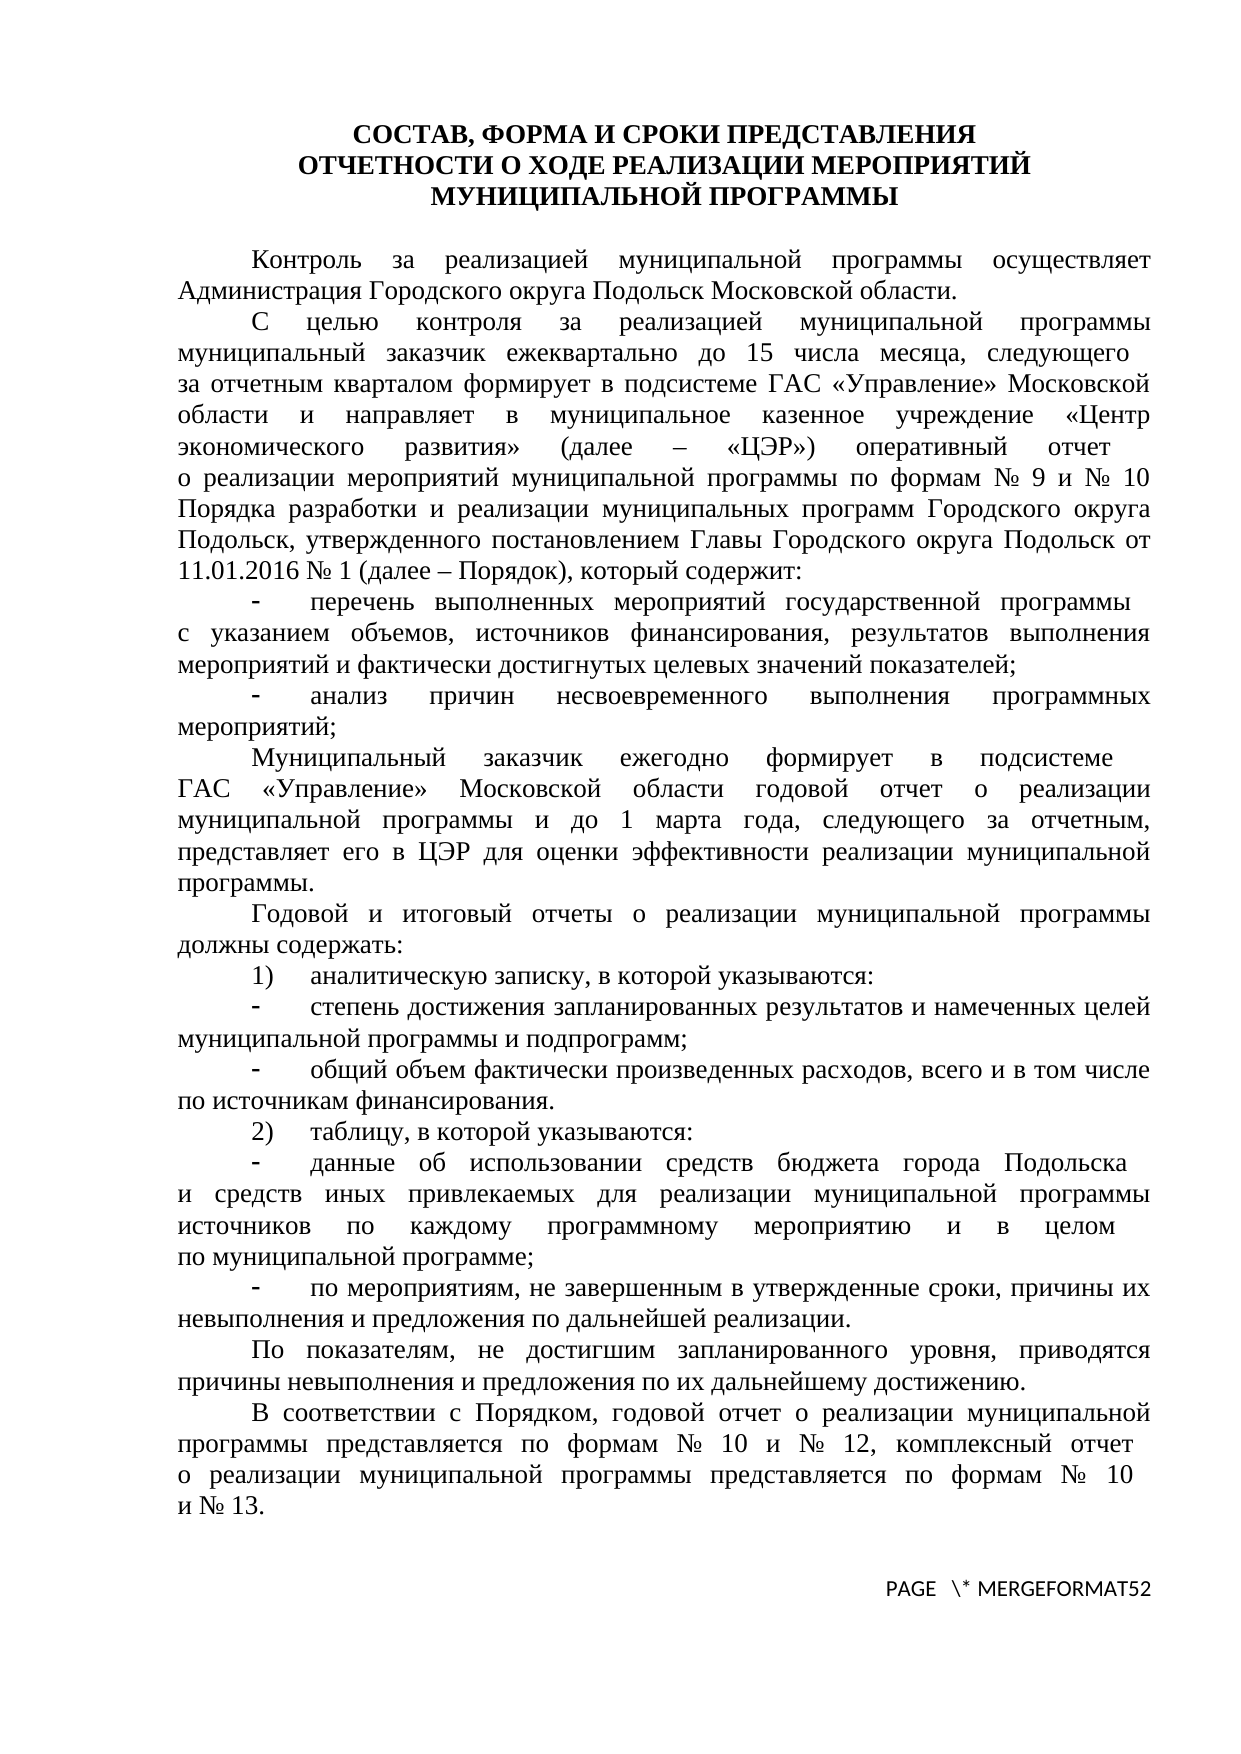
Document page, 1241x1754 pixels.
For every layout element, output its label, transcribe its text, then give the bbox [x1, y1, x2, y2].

text По показателям, не достигшим запланированного уровня, приводятся причины невыполнения и предложения по их дальнейшему достижению. [177, 1333, 1152, 1396]
list аналитическую записку, в которой указываются: [177, 959, 1152, 990]
text С целью контроля за реализацией муниципальной программы муниципальный заказчик ежеквартально до 15 числа месяца, следующего за отчетным кварталом формирует в подсистеме ГАС «Управление» Московской области и направляет в муниципальное казенное учреждение «Центр экономического развития» (далее – «ЦЭР») оперативный отчет о реализации мероприятий муниципальной программы по формам № 9 и № 10 Порядка разработки и реализации муниципальных программ Городского округа Подольск, утвержденного постановлением Главы Городского округа Подольск от 11.01.2016 № 1 (далее – Порядок), который содержит: [177, 305, 1152, 585]
text Муниципальный заказчик ежегодно формирует в подсистеме ГАС «Управление» Московской области годовой отчет о реализации муниципальной программы и до 1 марта года, следующего за отчетным, представляет его в ЦЭР для оценки эффективности реализации муниципальной программы. [177, 741, 1152, 897]
list по мероприятиям, не завершенным в утвержденные сроки, причины их невыполнения и предложения по дальнейшей реализации. [177, 1271, 1152, 1333]
list данные об использовании средств бюджета города Подольска и средств иных привлекаемых для реализации муниципальной программы источников по каждому программному мероприятию и в целом по муниципальной программе; [177, 1146, 1152, 1271]
list анализ причин несвоевременного выполнения программных мероприятий; [177, 679, 1152, 741]
text Контроль за реализацией муниципальной программы осуществляет Администрация Городского округа Подольск Московской области. [177, 243, 1152, 305]
text СОСТАВ, ФОРМА И СРОКИ ПРЕДСТАВЛЕНИЯ [177, 118, 1152, 149]
list перечень выполненных мероприятий государственной программы с указанием объемов, источников финансирования, результатов выполнения мероприятий и фактически достигнутых целевых значений показателей; [177, 585, 1152, 679]
text ОТЧЕТНОСТИ О ХОДЕ РЕАЛИЗАЦИИ МЕРОПРИЯТИЙ МУНИЦИПАЛЬНОЙ ПРОГРАММЫ [177, 149, 1152, 212]
list степень достижения запланированных результатов и намеченных целей муниципальной программы и подпрограмм; [177, 990, 1152, 1053]
text В соответствии с Порядком, годовой отчет о реализации муниципальной программы представляется по формам № 10 и № 12, комплексный отчет о реализации муниципальной программы представляется по формам № 10 и № 13. [177, 1396, 1152, 1520]
list общий объем фактически произведенных расходов, всего и в том числе по источникам финансирования. [177, 1053, 1152, 1115]
list таблицу, в которой указываются: [177, 1115, 1152, 1146]
text Годовой и итоговый отчеты о реализации муниципальной программы должны содержать: [177, 897, 1152, 959]
